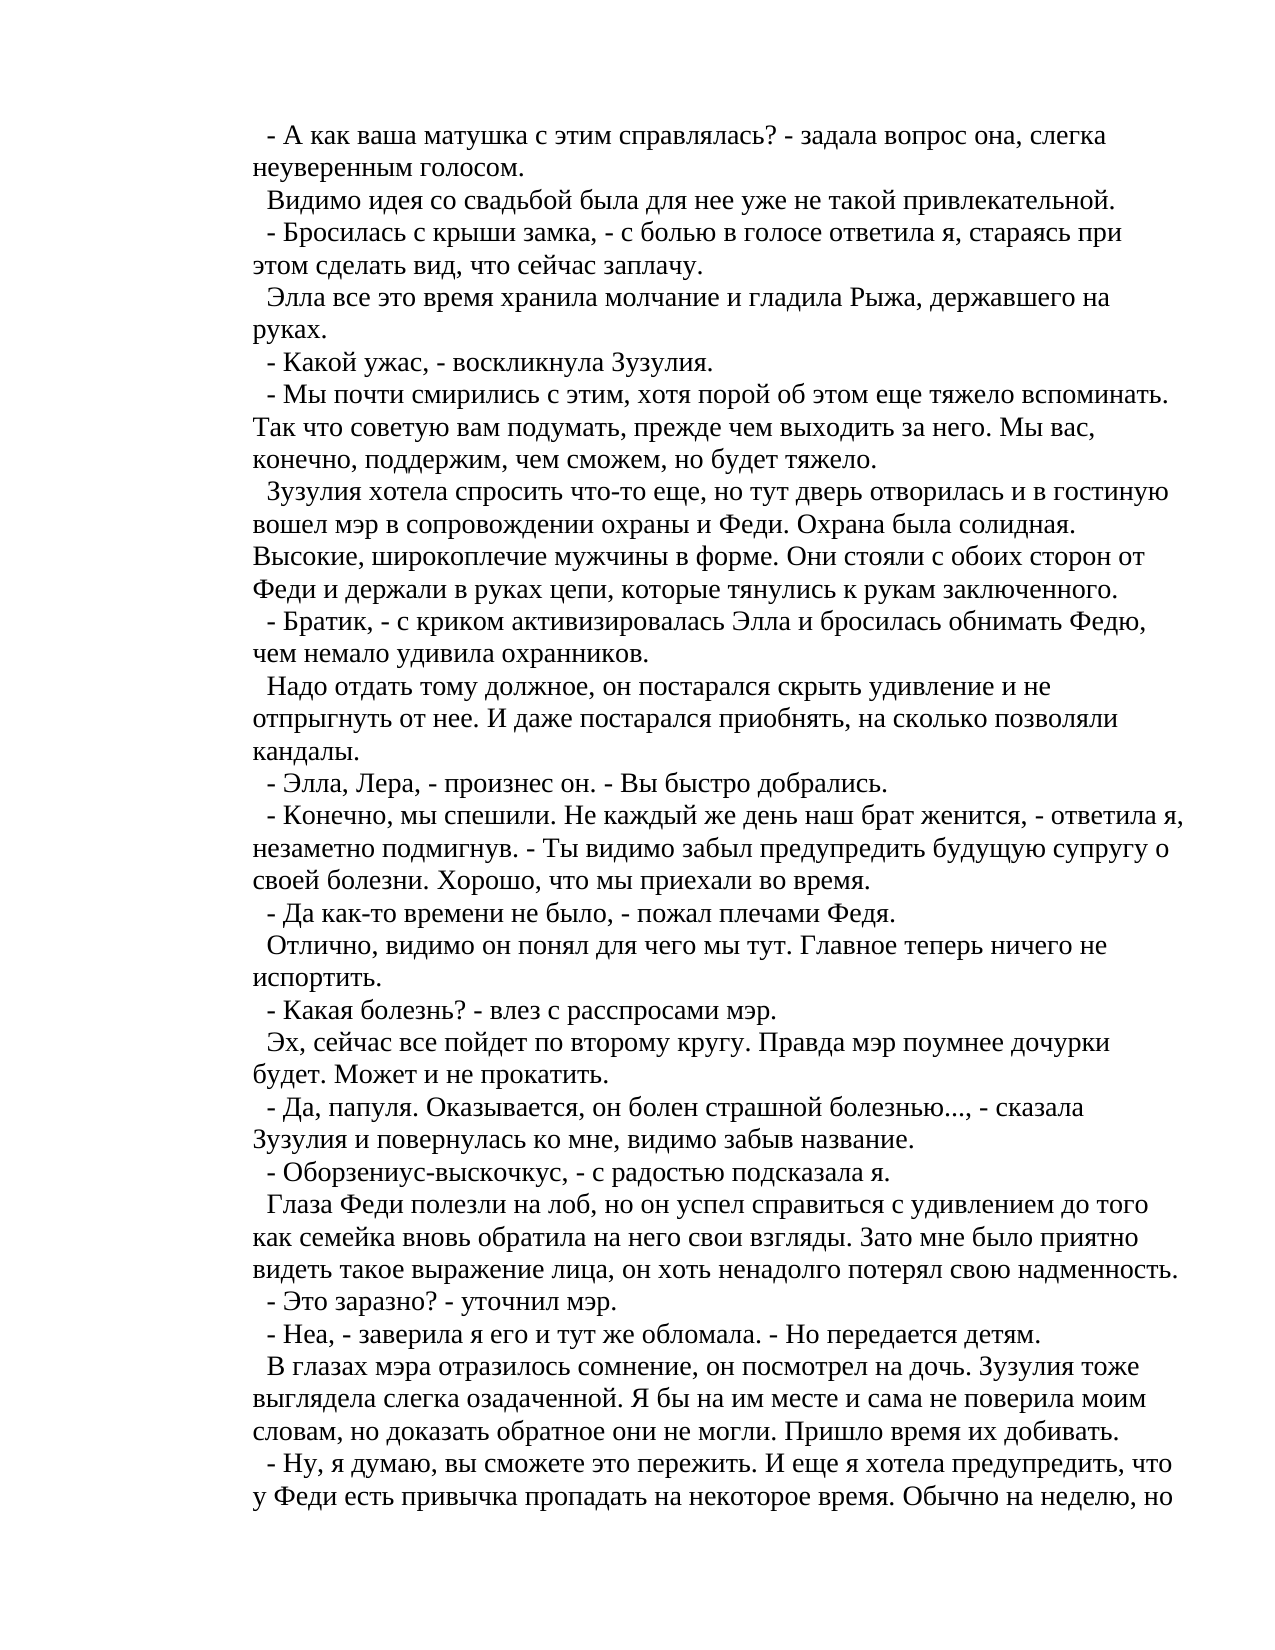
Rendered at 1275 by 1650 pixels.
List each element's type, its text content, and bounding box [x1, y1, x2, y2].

text - Какая болезнь? - влез с расспросами мэр. [252, 993, 1186, 1025]
text - Оборзениус-выскочкус, - с радостью подсказала я. [252, 1155, 1186, 1187]
text - Конечно, мы спешили. Не каждый же день наш брат женится, - ответила я, незаметно подмигнув. - Ты видимо забыл предупредить будущую супругу о своей болезни. Хорошо, что мы приехали во время. [252, 798, 1186, 896]
text - Да как-то времени не было, - пожал плечами Федя. [252, 896, 1186, 928]
text - Неа, - заверила я его и тут же обломала. - Но передается детям. [252, 1317, 1186, 1349]
text Эх, сейчас все пойдет по второму кругу. Правда мэр поумнее дочурки будет. Может и не прокатить. [252, 1025, 1186, 1090]
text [252, 1446, 1186, 1511]
text - А как ваша матушка с этим справлялась? - задала вопрос она, слегка неуверенным голосом. [252, 118, 1186, 183]
text - Мы почти смирились с этим, хотя порой об этом еще тяжело вспоминать. Так что советую вам подумать, прежде чем выходить за него. Мы вас, конечно, поддержим, чем сможем, но будет тяжело. [252, 377, 1186, 474]
text - Это заразно? - уточнил мэр. [252, 1284, 1186, 1317]
text В глазах мэра отразилось сомнение, он посмотрел на дочь. Зузулия тоже выглядела слегка озадаченной. Я бы на им месте и сама не поверила моим словам, но доказать обратное они не могли. Пришло время их добивать. [252, 1349, 1186, 1446]
text - Бросилась с крыши замка, - с болью в голосе ответила я, стараясь при этом сделать вид, что сейчас заплачу. [252, 215, 1186, 280]
text Элла все это время хранила молчание и гладила Рыжа, державшего на руках. [252, 280, 1186, 345]
text - Братик, - с криком активизировалась Элла и бросилась обнимать Федю, чем немало удивила охранников. [252, 604, 1186, 669]
text Отлично, видимо он понял для чего мы тут. Главное теперь ничего не испортить. [252, 928, 1186, 993]
text - Да, папуля. Оказывается, он болен страшной болезнью..., - сказала Зузулия и повернулась ко мне, видимо забыв название. [252, 1090, 1186, 1155]
text Надо отдать тому должное, он постарался скрыть удивление и не отпрыгнуть от нее. И даже постарался приобнять, на сколько позволяли кандалы. [252, 669, 1186, 766]
text - Элла, Лера, - произнес он. - Вы быстро добрались. [252, 766, 1186, 798]
text Зузулия хотела спросить что-то еще, но тут дверь отворилась и в гостиную вошел мэр в сопровождении охраны и Феди. Охрана была солидная. Высокие, широкоплечие мужчины в форме. Они стояли с обоих сторон от Феди и держали в руках цепи, которые тянулись к рукам заключенного. [252, 474, 1186, 604]
text - Какой ужас, - воскликнула Зузулия. [252, 345, 1186, 377]
text Видимо идея со свадьбой была для нее уже не такой привлекательной. [252, 183, 1186, 215]
text Глаза Феди полезли на лоб, но он успел справиться с удивлением до того как семейка вновь обратила на него свои взгляды. Зато мне было приятно видеть такое выражение лица, он хоть ненадолго потерял свою надменность. [252, 1187, 1186, 1284]
